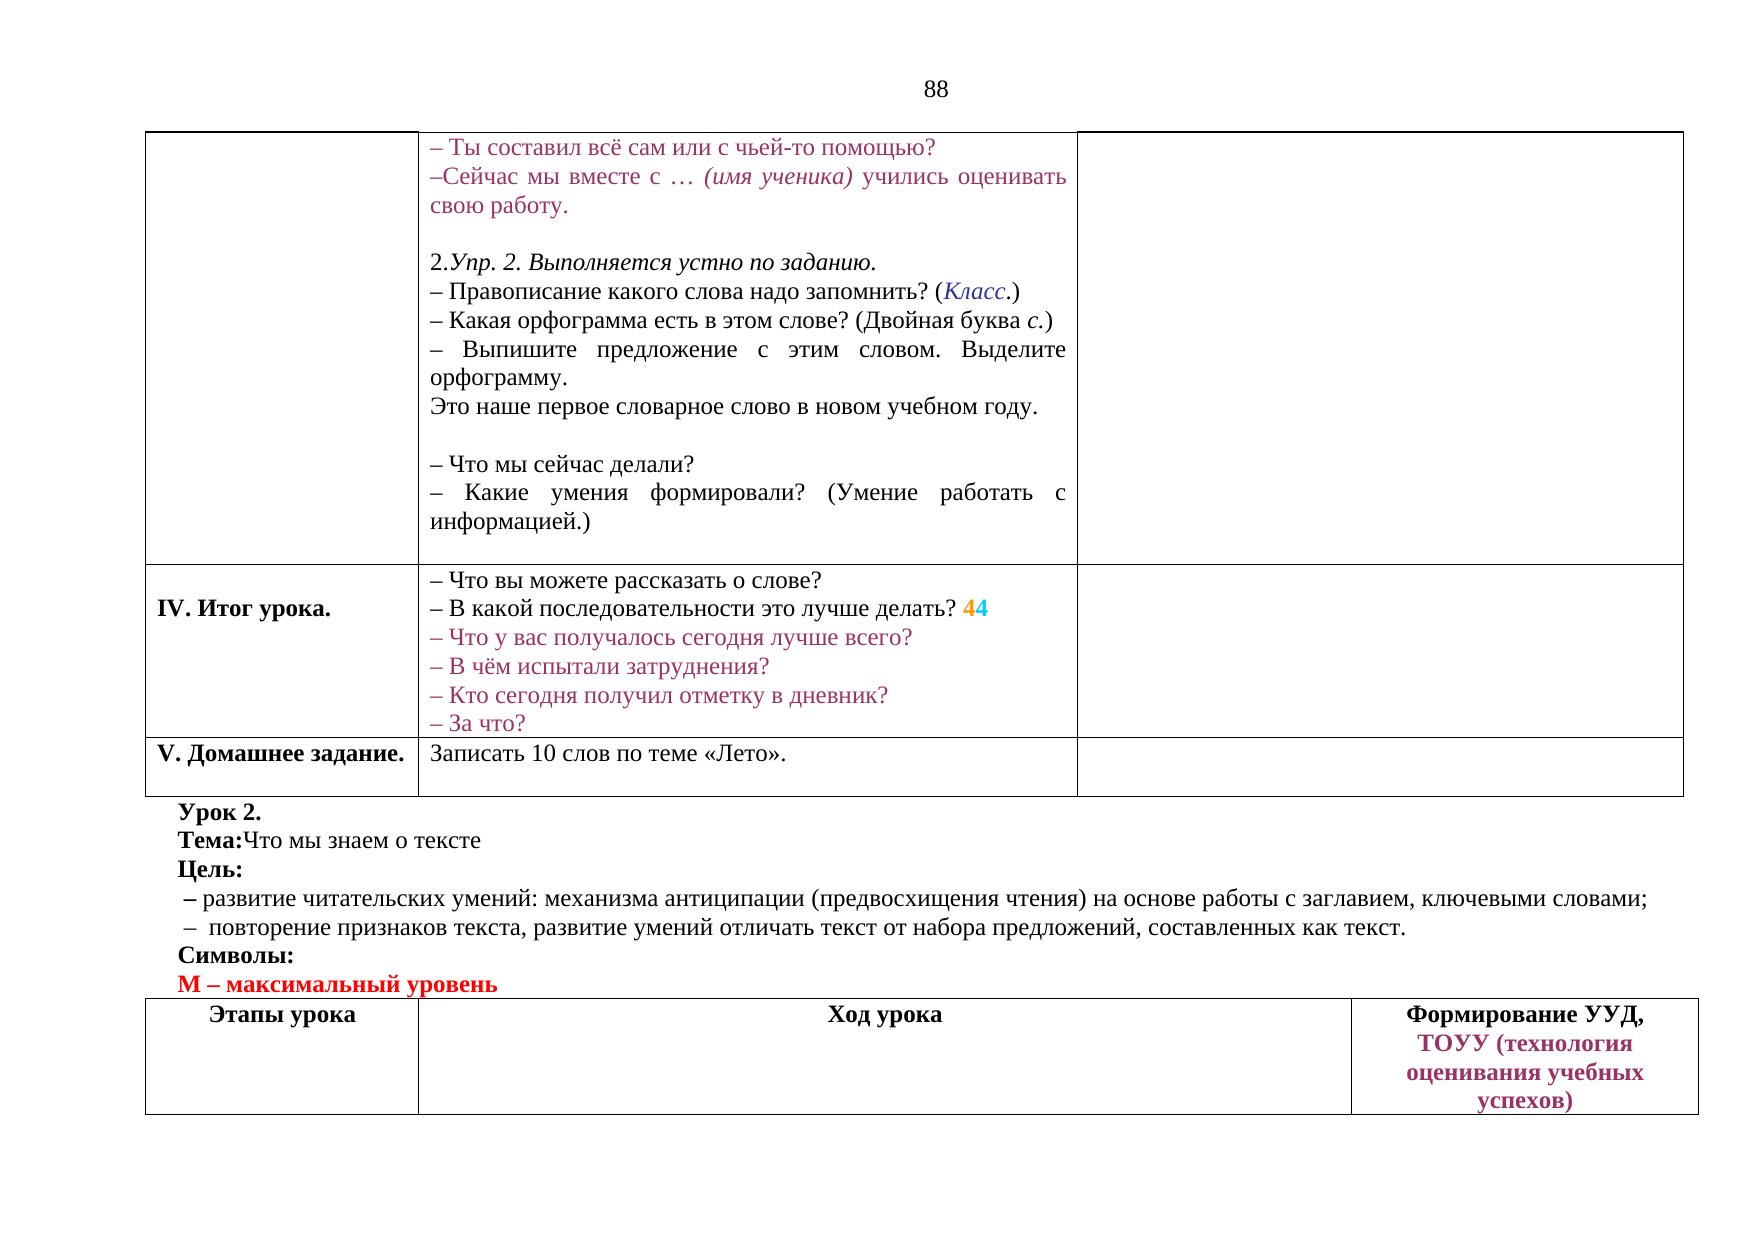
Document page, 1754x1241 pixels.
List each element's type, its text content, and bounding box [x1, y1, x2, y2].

table_cell [1078, 565, 1683, 737]
table_cell ΙV. Итог урока. [146, 565, 418, 737]
table_header Формирование УУД, ТОУУ (технология оценивания учебных успехов) [1352, 999, 1698, 1114]
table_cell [1078, 133, 1683, 564]
table_header Ход урока [419, 999, 1351, 1114]
table_cell [1078, 738, 1683, 796]
text Тема:Что мы знаем о тексте [177, 826, 1695, 854]
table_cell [419, 133, 1077, 564]
text Цель: [177, 854, 1695, 883]
text – развитие читательских умений: механизма антиципации (предвосхищения чтения) на основе работы с заглавием, ключевыми словами; [177, 883, 1695, 912]
text Символы: [177, 941, 1695, 969]
text – повторение признаков текста, развитие умений отличать текст от набора предложений, составленных как текст. [177, 912, 1695, 941]
table_header Этапы урока [146, 999, 418, 1114]
table_cell – Что вы можете рассказать о слове? – В какой последовательности это лучше делать? 44 – Что у вас получалось сегодня лучше всего? – В чём испытали затруднения? – Кто сегодня получил отметку в дневник? – За что? [419, 565, 1077, 737]
table_cell Записать 10 слов по теме «Лето». [419, 738, 1077, 796]
text М – максимальный уровень [177, 969, 1695, 998]
table_cell V. Домашнее задание. [146, 738, 418, 796]
text Урок 2. [177, 797, 1695, 826]
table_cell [146, 133, 418, 564]
